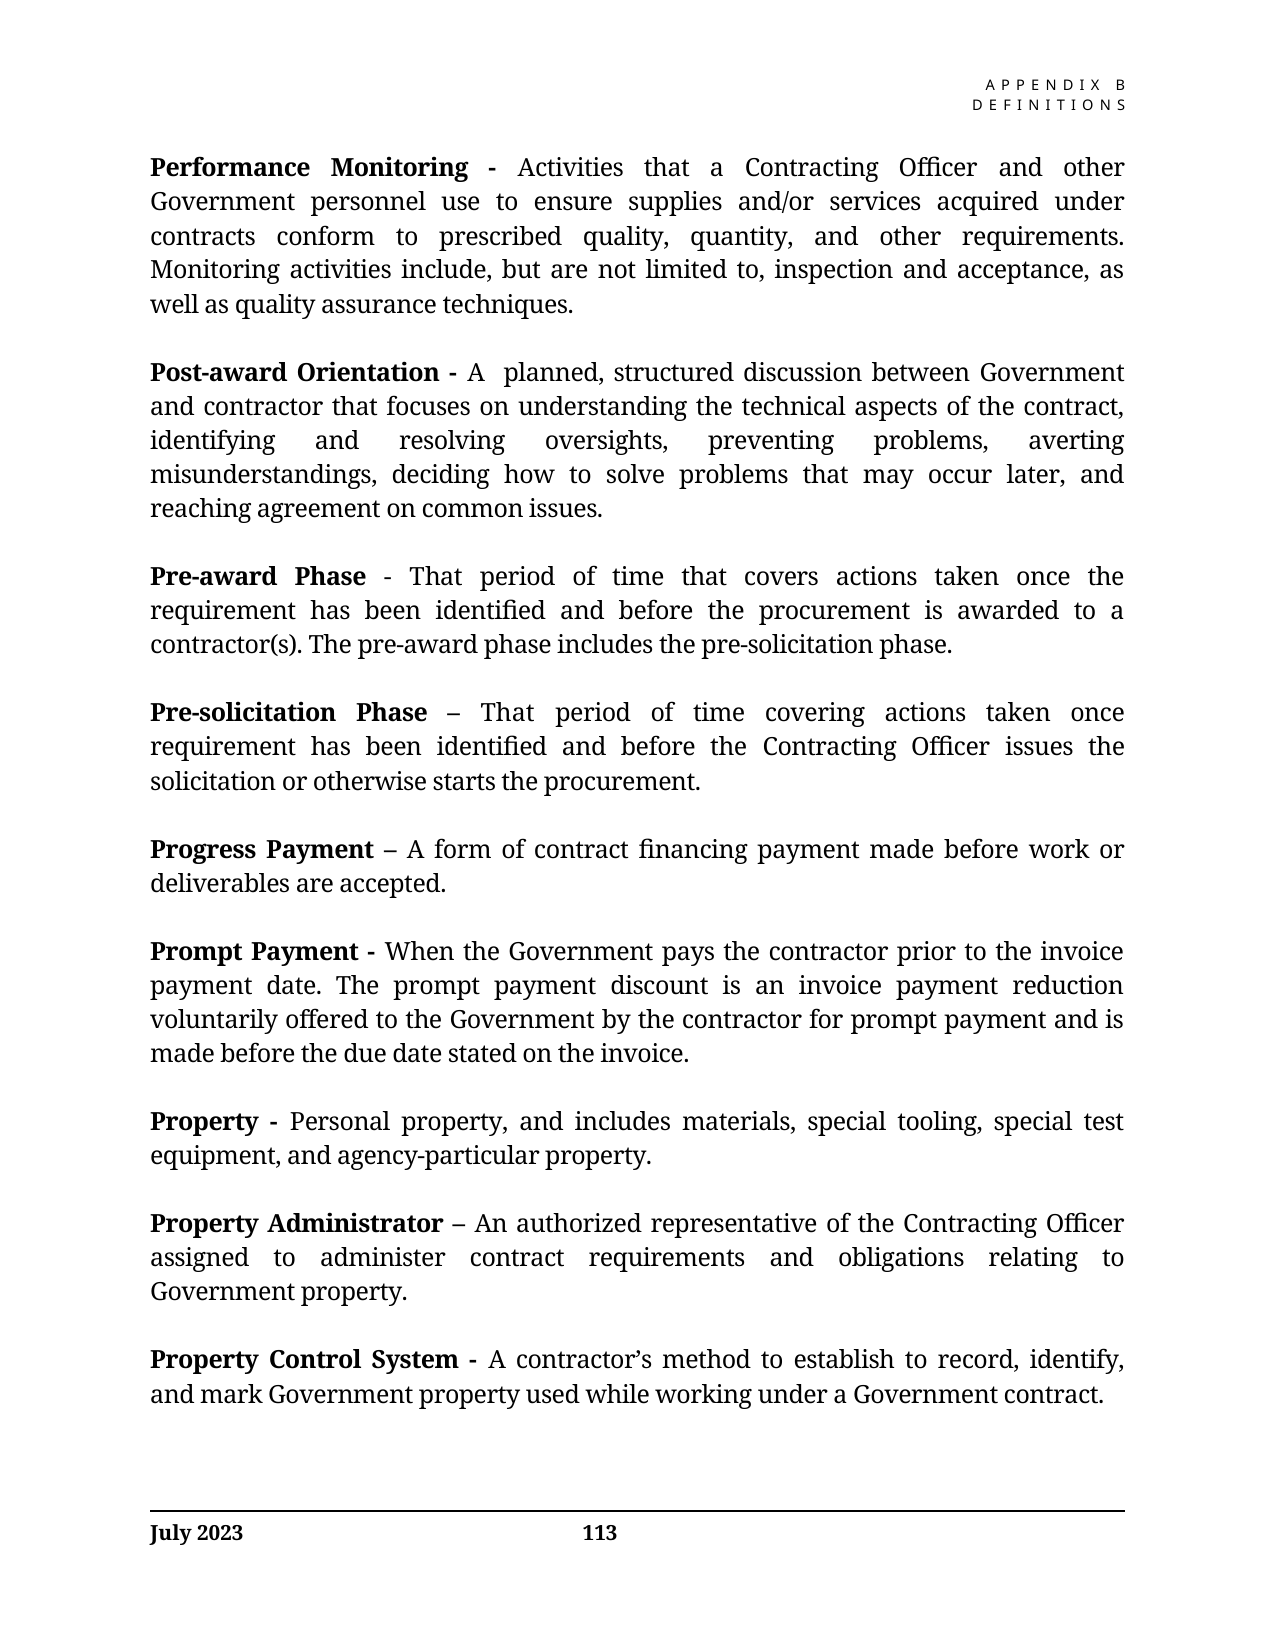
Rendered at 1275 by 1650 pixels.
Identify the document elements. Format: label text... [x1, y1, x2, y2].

text Prompt Payment - When the Government pays the contractor prior to the invoice payment date. The prompt payment discount is an invoice payment reduction voluntarily offered to the Government by the contractor for prompt payment and is made before the due date stated on the invoice. [150, 933, 1125, 1070]
text Pre-award Phase - That period of time that covers actions taken once the requirement has been identified and before the procurement is awarded to a contractor(s). The pre-award phase includes the pre-solicitation phase. [150, 559, 1125, 661]
text Pre-solicitation Phase – That period of time covering actions taken once requirement has been identified and before the Contracting Officer issues the solicitation or otherwise starts the procurement. [150, 695, 1125, 797]
text Post-award Orientation - A planned, structured discussion between Government and contractor that focuses on understanding the technical aspects of the contract, identifying and resolving oversights, preventing problems, averting misunderstandings, deciding how to solve problems that may occur later, and reaching agreement on common issues. [150, 354, 1125, 525]
text Property Administrator – An authorized representative of the Contracting Officer assigned to administer contract requirements and obligations relating to Government property. [150, 1206, 1125, 1308]
text Property Control System - A contractor’s method to establish to record, identify, and mark Government property used while working under a Government contract. [150, 1342, 1125, 1410]
text Performance Monitoring - Activities that a Contracting Officer and other Government personnel use to ensure supplies and/or services acquired under contracts conform to prescribed quality, quantity, and other requirements. Monitoring activities include, but are not limited to, inspection and acceptance, as well as quality assurance techniques. [150, 150, 1125, 320]
text Property - Personal property, and includes materials, special tooling, special test equipment, and agency-particular property. [150, 1104, 1125, 1172]
text Progress Payment – A form of contract financing payment made before work or deliverables are accepted. [150, 831, 1125, 899]
